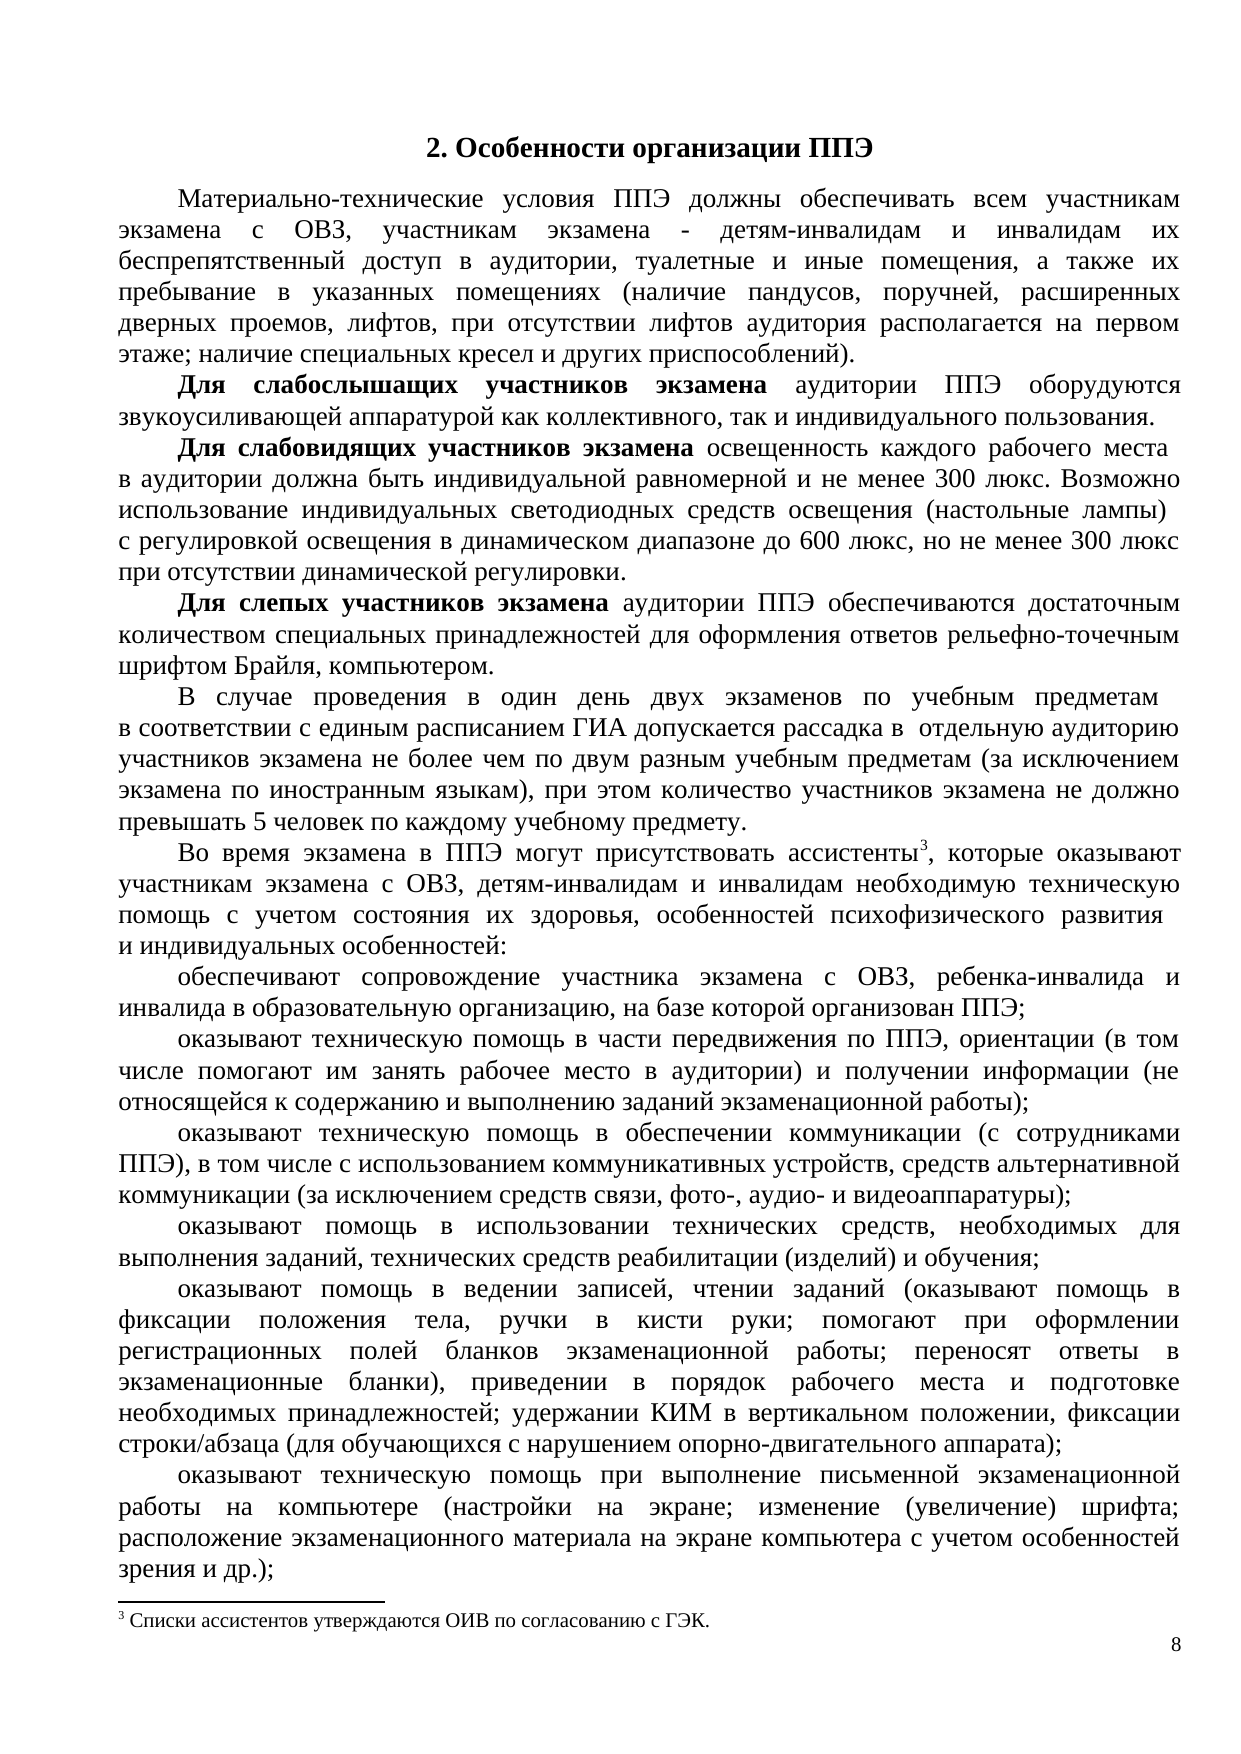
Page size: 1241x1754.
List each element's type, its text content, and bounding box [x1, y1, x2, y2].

text оказывают техническую помощь в обеспечении коммуникации (с сотрудниками ППЭ), в том числе с использованием коммуникативных устройств, средств альтернативной коммуникации (за исключением средств связи, фото-, аудио- и видеоаппаратуры); [118, 1116, 1181, 1209]
text Во время экзамена в ППЭ могут присутствовать ассистенты, которые оказывают участникам экзамена с ОВЗ, детям-инвалидам и инвалидам необходимую техническую помощь с учетом состояния их здоровья, особенностей психофизического развития и индивидуальных особенностей: [118, 836, 1181, 960]
text оказывают помощь в использовании технических средств, необходимых для выполнения заданий, технических средств реабилитации (изделий) и обучения; [118, 1209, 1181, 1272]
subtitle 2. Особенности организации ППЭ [118, 131, 1181, 164]
text оказывают техническую помощь при выполнение письменной экзаменационной работы на компьютере (настройки на экране; изменение (увеличение) шрифта; расположение экзаменационного материала на экране компьютера с учетом особенностей зрения и др.); [118, 1459, 1181, 1583]
text Для слепых участников экзамена аудитории ППЭ обеспечиваются достаточным количеством специальных принадлежностей для оформления ответов рельефно-точечным шрифтом Брайля, компьютером. [118, 587, 1181, 680]
text обеспечивают сопровождение участника экзамена с ОВЗ, ребенка-инвалида и инвалида в образовательную организацию, на базе которой организован ППЭ; [118, 960, 1181, 1023]
text В случае проведения в один день двух экзаменов по учебным предметам в соответствии с единым расписанием ГИА допускается рассадка в отдельную аудиторию участников экзамена не более чем по двум разным учебным предметам (за исключением экзамена по иностранным языкам), при этом количество участников экзамена не должно превышать 5 человек по каждому учебному предмету. [118, 680, 1181, 836]
text Для слабовидящих участников экзамена освещенность каждого рабочего места в аудитории должна быть индивидуальной равномерной и не менее 300 люкс. Возможно использование индивидуальных светодиодных средств освещения (настольные лампы) с регулировкой освещения в динамическом диапазоне до 600 люкс, но не менее 300 люкс при отсутствии динамической регулировки. [118, 431, 1181, 587]
text Для слабослышащих участников экзамена аудитории ППЭ оборудуются звукоусиливающей аппаратурой как коллективного, так и индивидуального пользования. [118, 368, 1181, 431]
text оказывают техническую помощь в части передвижения по ППЭ, ориентации (в том числе помогают им занять рабочее место в аудитории) и получении информации (не относящейся к содержанию и выполнению заданий экзаменационной работы); [118, 1023, 1181, 1116]
text оказывают помощь в ведении записей, чтении заданий (оказывают помощь в фиксации положения тела, ручки в кисти руки; помогают при оформлении регистрационных полей бланков экзаменационной работы; переносят ответы в экзаменационные бланки), приведении в порядок рабочего места и подготовке необходимых принадлежностей; удержании КИМ в вертикальном положении, фиксации строки/абзаца (для обучающихся с нарушением опорно-двигательного аппарата); [118, 1272, 1181, 1459]
text Материально-технические условия ППЭ должны обеспечивать всем участникам экзамена с ОВЗ, участникам экзамена - детям-инвалидам и инвалидам их беспрепятственный доступ в аудитории, туалетные и иные помещения, а также их пребывание в указанных помещениях (наличие пандусов, поручней, расширенных дверных проемов, лифтов, при отсутствии лифтов аудитория располагается на первом этаже; наличие специальных кресел и других приспособлений). [118, 182, 1181, 368]
